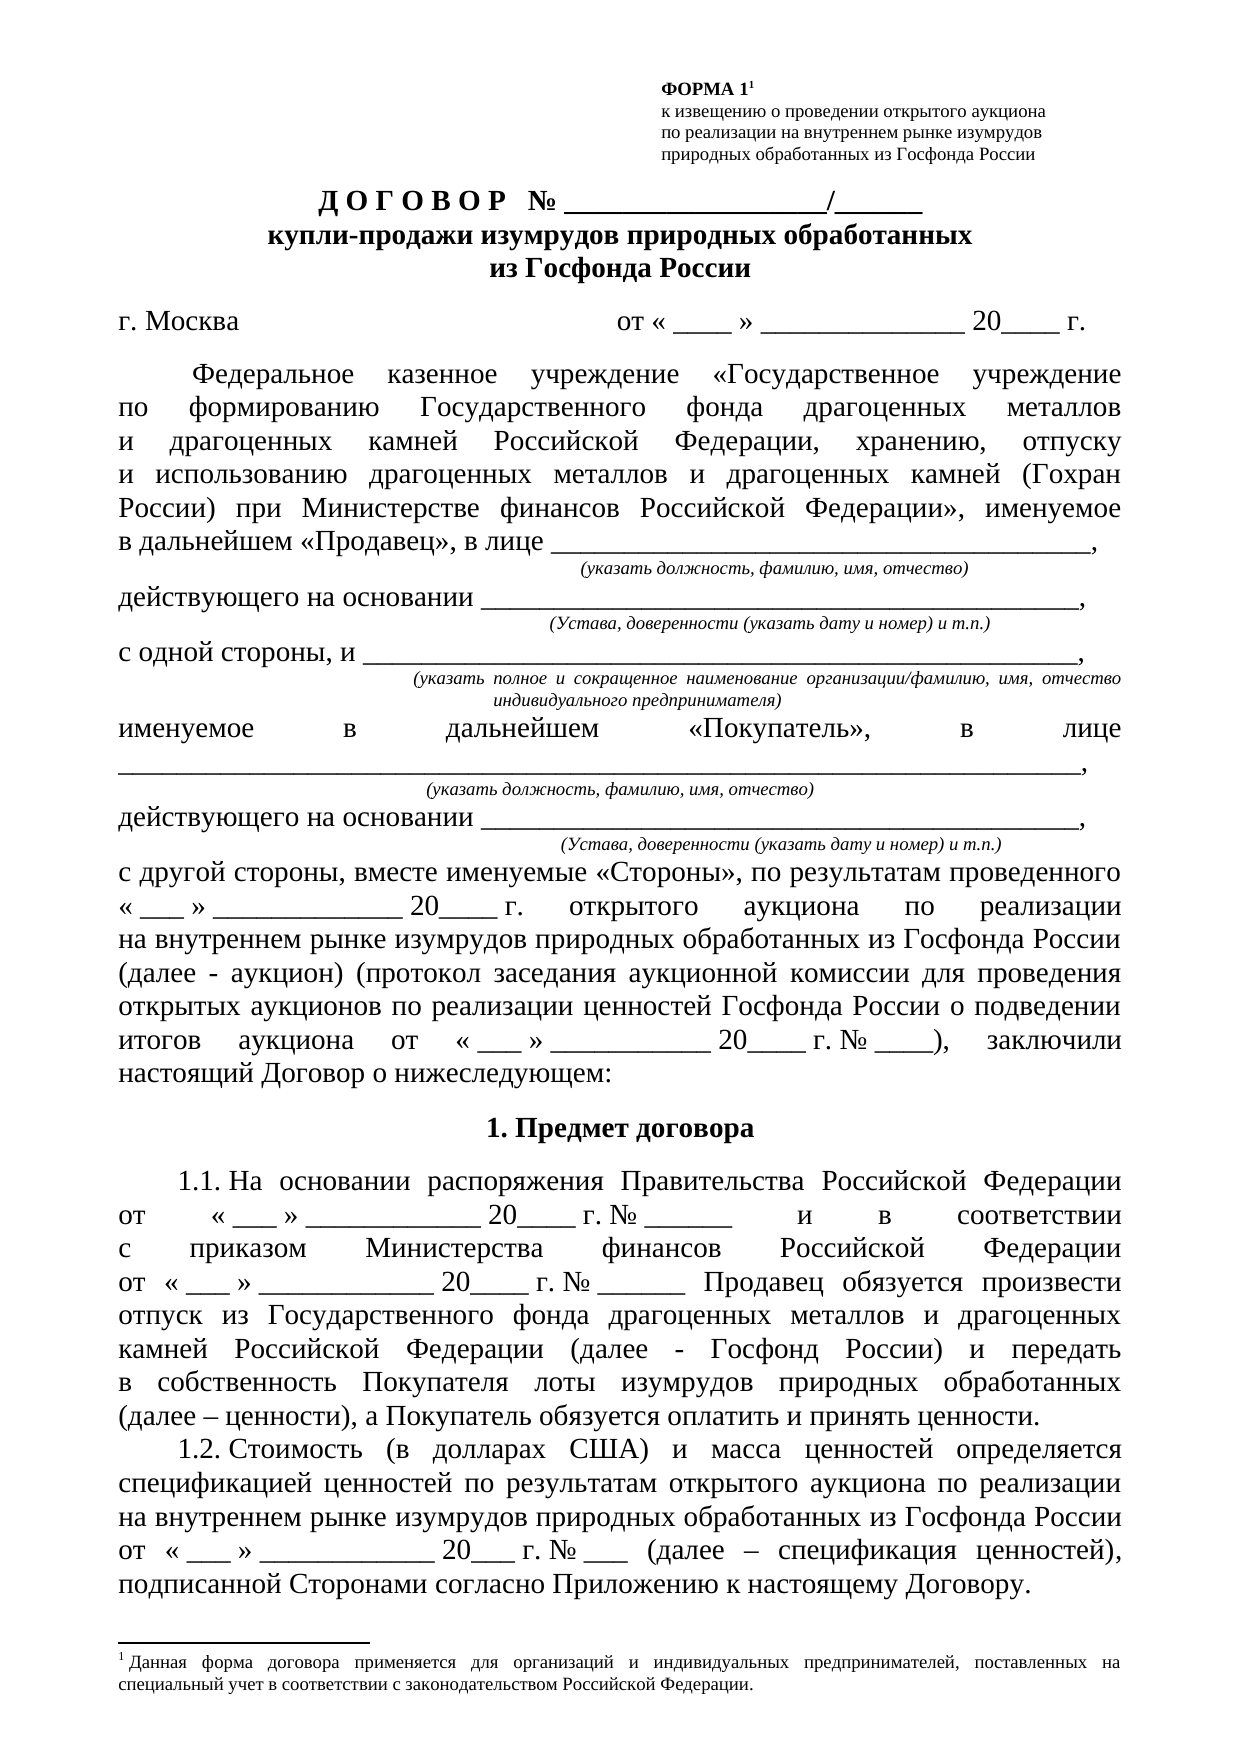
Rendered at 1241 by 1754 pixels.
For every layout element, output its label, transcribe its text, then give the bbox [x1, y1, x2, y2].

text Федеральное казенное учреждение «Государственное учреждение по формированию Госудаpственного фонда дpагоценных металлов и дpагоценных камней Российской Федеpации, хpанению, отпуску и использованию дpагоценных металлов и дpагоценных камней (Гохpан России) пpи Министеpстве финансов Российской Федеpации», именуемое в дальнейшем «Продавец», в лице _____________________________________, [118, 356, 1122, 557]
table_header г. Москва [107, 303, 605, 337]
text 1.1. На основании распоряжения Правительства Российской Федерации от « ___ » ____________ 20____ г. № ______ и в соответствии с приказом Министерства финансов Российской Федерации от « ___ » ____________ 20____ г. № ______ Продавец обязуется произвести отпуск из Государственного фонда драгоценных металлов и драгоценных камней Российской Федерации (далее - Госфонд России) и передать в собственность Покупателя лоты изумрудов природных обработанных (далее – ценности), а Покупатель обязуется оплатить и принять ценности. [118, 1163, 1122, 1432]
subtitle Д О Г О В О Р № __________________/______ [118, 183, 1122, 217]
table_header от « ____ » ______________ 20____ г. [605, 303, 1104, 337]
text 1. Предмет договора [118, 1111, 1122, 1144]
text (Устава, доверенности (указать дату и номер) и т.п.) [487, 833, 1122, 854]
text действующего на основании _________________________________________, [118, 799, 1122, 833]
text (Устава, доверенности (указать дату и номер) и т.п.) [549, 612, 1122, 634]
text (указать полное и сокращенное наименование организации/фамилию, имя, отчество индивидуального предпринимателя) [413, 667, 1122, 710]
text действующего на основании _________________________________________, [118, 579, 1122, 612]
text с другой стороны, вместе именуемые «Стоpоны», по результатам проведенного « ___ » _____________ 20____ г. открытого аукциона по реализации на внутреннем рынке изумрудов природных обработанных из Госфонда России (далее - аукцион) (протокол заседания аукционной комиссии для проведения открытых аукционов по реализации ценностей Госфонда России о подведении итогов аукциона от « ___ » ___________ 20____ г. № ____), заключили настоящий Договор о нижеследующем: [118, 854, 1122, 1089]
text 1.2. Стоимость (в долларах США) и масса ценностей определяется спецификацией ценностей по результатам открытого аукциона по реализации на внутреннем рынке изумрудов природных обработанных из Госфонда России от « ___ » ____________ 20___ г. № ___ (далее – спецификация ценностей), подписанной Сторонами согласно Приложению к настоящему Договору. [118, 1432, 1122, 1599]
text именуемое в дальнейшем «Покупатель», в лице __________________________________________________________________, [118, 710, 1122, 777]
table_header ФОРМА 1 к извещению о проведении открытого аукциона по реализации на внутреннем рынке изумрудов природных обработанных из Госфонда России [650, 78, 1074, 164]
text (указать должность, фамилию, имя, отчество) [413, 557, 1122, 579]
text с одной стороны, и _________________________________________________, [118, 634, 1122, 667]
text из Госфонда России [118, 250, 1122, 284]
text купли-продажи изумрудов природных обработанных [118, 217, 1122, 250]
text (указать должность, фамилию, имя, отчество) [118, 777, 1122, 799]
